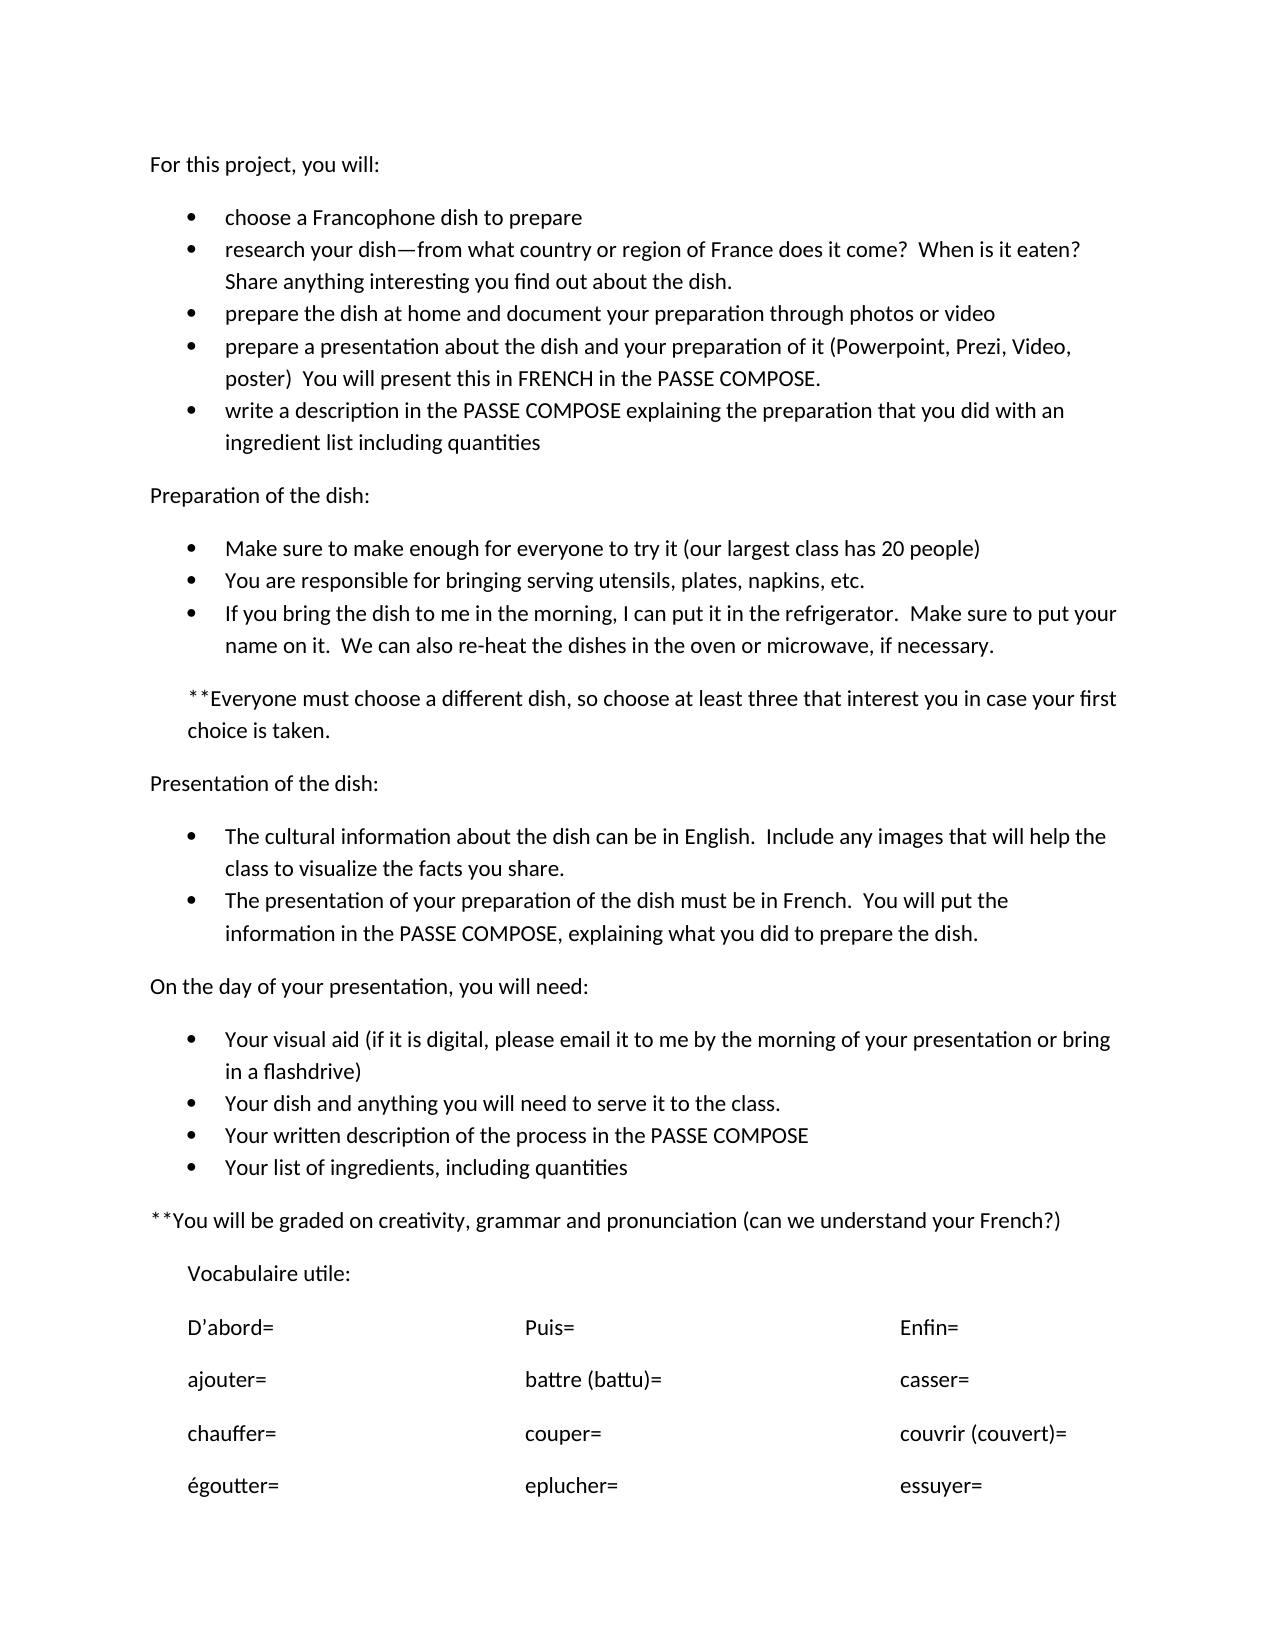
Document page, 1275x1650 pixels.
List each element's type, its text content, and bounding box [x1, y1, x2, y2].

text Presentation of the dish: [150, 769, 1125, 797]
list prepare a presentation about the dish and your preparation of it (Powerpoint, Prezi, Video, poster) You will present this in FRENCH in the PASSE COMPOSE. [187, 332, 1125, 392]
list research your dish—from what country or region of France does it come? When is it eaten? Share anything interesting you find out about the dish. [187, 235, 1125, 295]
list write a description in the PASSE COMPOSE explaining the preparation that you did with an ingredient list including quantities [187, 396, 1125, 456]
list If you bring the dish to me in the morning, I can put it in the refrigerator. Make sure to put your name on it. We can also re-heat the dishes in the oven or microwave, if necessary. [187, 599, 1125, 659]
list choose a Francophone dish to prepare [187, 203, 1125, 231]
text D’abord= Puis= Enfin= [187, 1313, 1125, 1341]
text ajouter= battre (battu)= casser= [187, 1366, 1125, 1394]
list prepare the dish at home and document your preparation through photos or video [187, 299, 1125, 328]
list Your visual aid (if it is digital, please email it to me by the morning of your presentation or bring in a flashdrive) [187, 1025, 1125, 1085]
text **You will be graded on creativity, grammar and pronunciation (can we understand your French?) [150, 1207, 1125, 1234]
text Vocabulaire utile: [187, 1259, 1125, 1288]
text **Everyone must choose a different dish, so choose at least three that interest you in case your first choice is taken. [187, 684, 1125, 744]
list Make sure to make enough for everyone to try it (our largest class has 20 people) [187, 534, 1125, 562]
list Your list of ingredients, including quantities [187, 1153, 1125, 1182]
list Your dish and anything you will need to serve it to the class. [187, 1089, 1125, 1117]
text égoutter= eplucher= essuyer= [187, 1472, 1125, 1500]
text For this project, you will: [150, 150, 1125, 178]
list Your written description of the process in the PASSE COMPOSE [187, 1121, 1125, 1149]
list The cultural information about the dish can be in English. Include any images that will help the class to visualize the facts you share. [187, 822, 1125, 882]
text Preparation of the dish: [150, 481, 1125, 509]
text On the day of your presentation, you will need: [150, 972, 1125, 1000]
text chauffer= couper= couvrir (couvert)= [187, 1419, 1125, 1447]
list You are responsible for bringing serving utensils, plates, napkins, etc. [187, 567, 1125, 594]
list The presentation of your preparation of the dish must be in French. You will put the information in the PASSE COMPOSE, explaining what you did to prepare the dish. [187, 887, 1125, 947]
